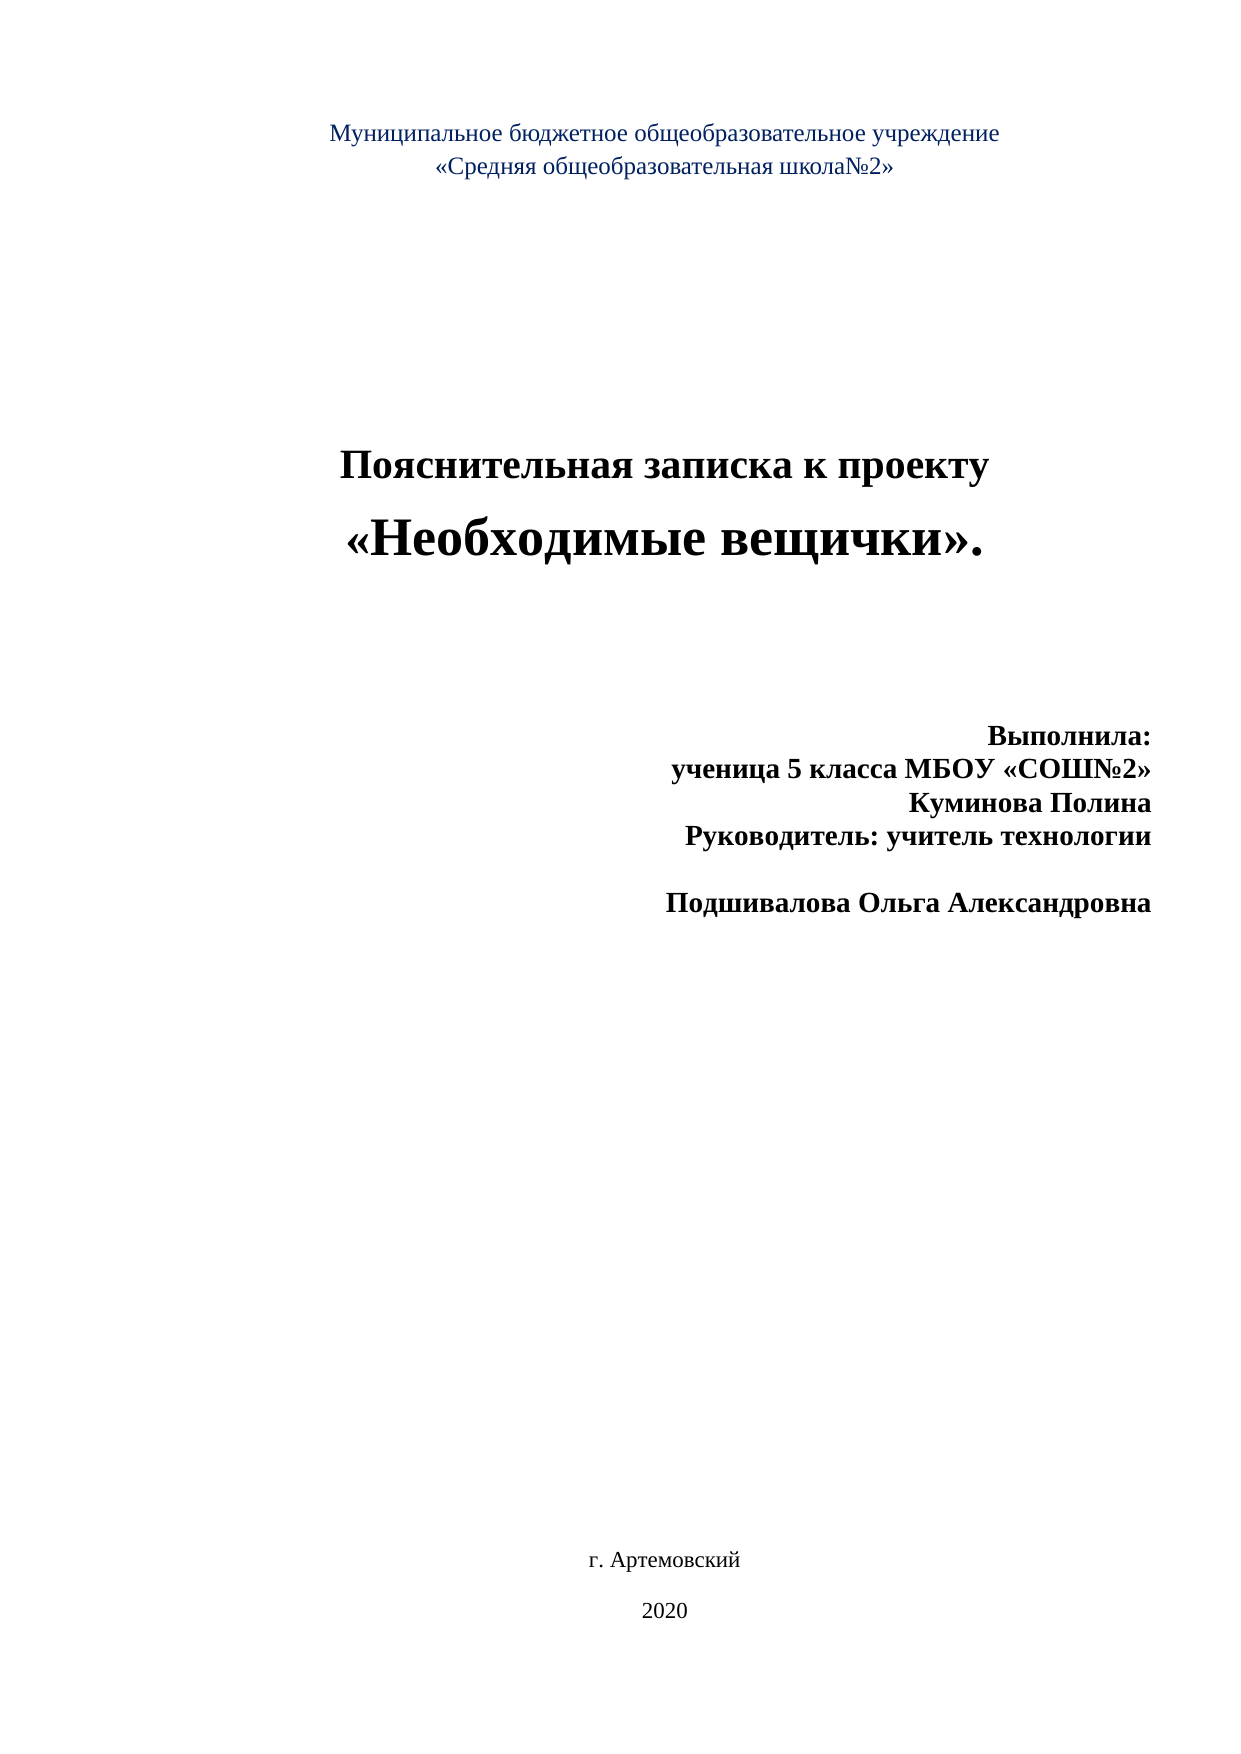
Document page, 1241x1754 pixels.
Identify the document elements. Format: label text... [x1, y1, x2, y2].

text Пояснительная записка к проекту [177, 440, 1152, 488]
text Руководитель: учитель технологии [177, 818, 1152, 852]
text 2020 [177, 1598, 1152, 1624]
text Куминова Полина [177, 785, 1152, 818]
text г. Артемовский [177, 1547, 1152, 1573]
text Муниципальное бюджетное общеобразовательное учреждение «Средняя общеобразовательная школа№2» [177, 118, 1152, 180]
text Подшивалова Ольга Александровна [177, 885, 1152, 919]
text ученица 5 класса МБОУ «СОШ№2» [177, 751, 1152, 785]
text «Необходимые вещички». [177, 516, 1152, 566]
text Выполнила: [177, 718, 1152, 751]
